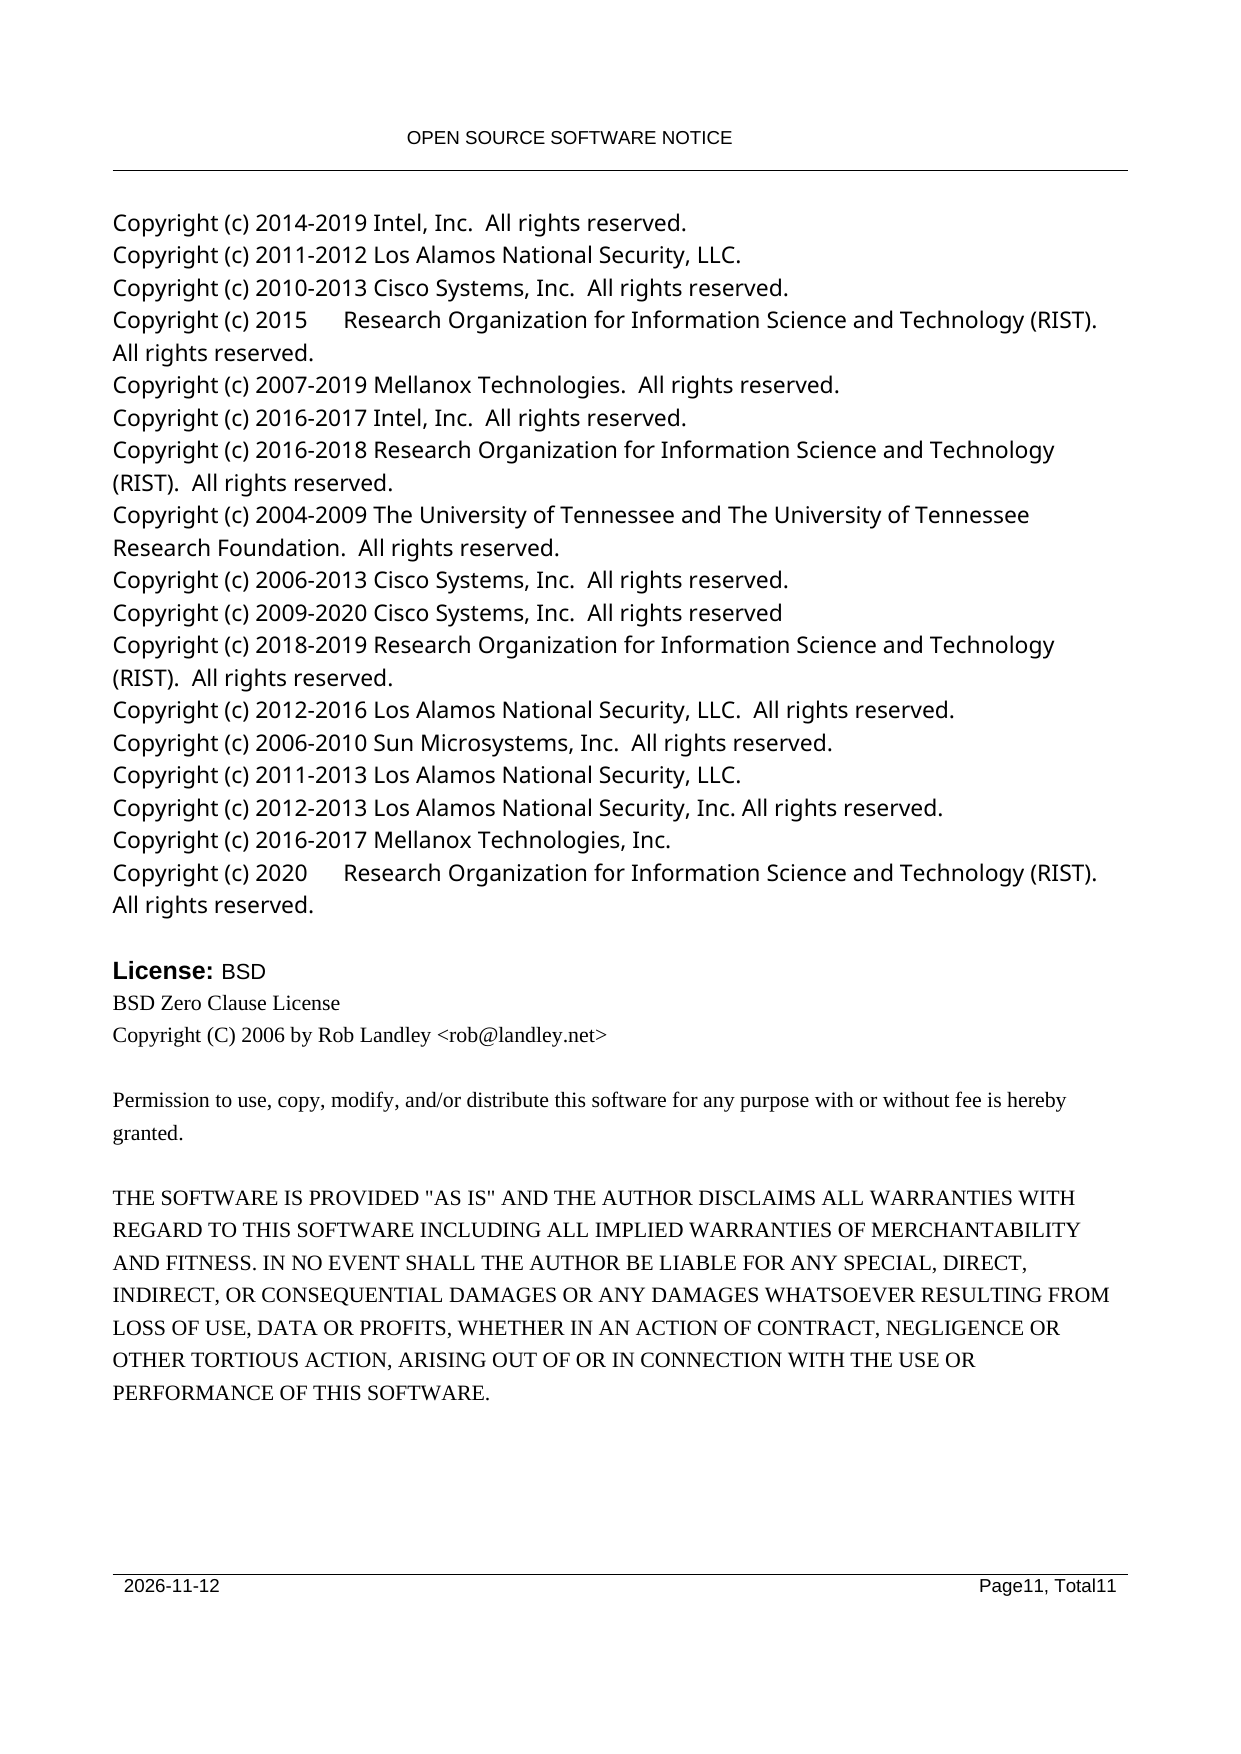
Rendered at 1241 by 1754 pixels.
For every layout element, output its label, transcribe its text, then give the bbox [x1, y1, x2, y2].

text License: BSD [112, 954, 1128, 986]
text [112, 206, 1128, 954]
text BSD Zero Clause License Copyright (C) 2006 by Rob Landley <rob@landley.net> Permission to use, copy, modify, and/or distribute this software for any purpose with or without fee is hereby granted. THE SOFTWARE IS PROVIDED "AS IS" AND THE AUTHOR DISCLAIMS ALL WARRANTIES WITH REGARD TO THIS SOFTWARE INCLUDING ALL IMPLIED WARRANTIES OF MERCHANTABILITY AND FITNESS. IN NO EVENT SHALL THE AUTHOR BE LIABLE FOR ANY SPECIAL, DIRECT, INDIRECT, OR CONSEQUENTIAL DAMAGES OR ANY DAMAGES WHATSOEVER RESULTING FROM LOSS OF USE, DATA OR PROFITS, WHETHER IN AN ACTION OF CONTRACT, NEGLIGENCE OR OTHER TORTIOUS ACTION, ARISING OUT OF OR IN CONNECTION WITH THE USE OR PERFORMANCE OF THIS SOFTWARE. [112, 986, 1128, 1409]
